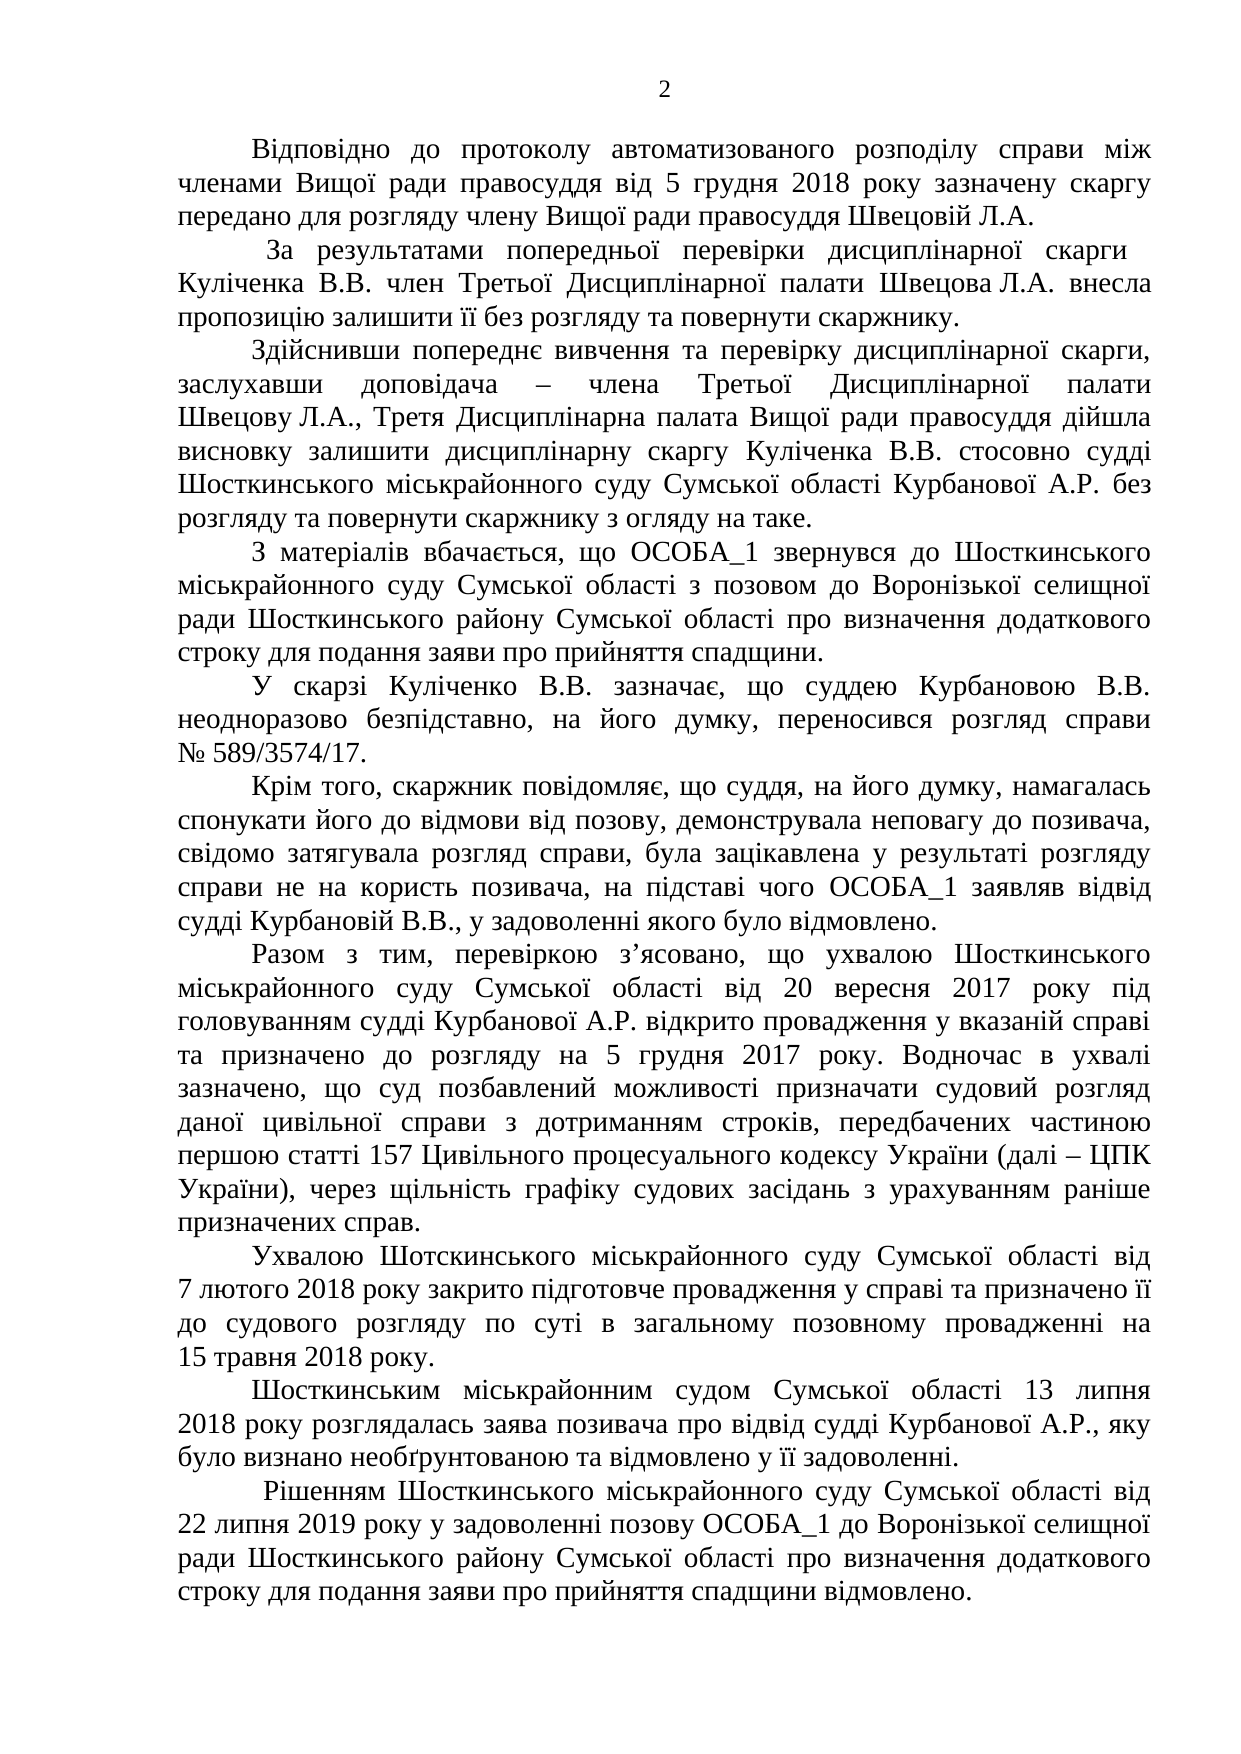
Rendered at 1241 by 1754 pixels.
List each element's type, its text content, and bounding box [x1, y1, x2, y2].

text Рішенням Шосткинського міськрайонного суду Сумської області від 22 липня 2019 року у задоволенні позову ОСОБА_1 до Воронізької селищної ради Шосткинського району Сумської області про визначення додаткового строку для подання заяви про прийняття спадщини відмовлено. [177, 1473, 1152, 1607]
text Крім того, скаржник повідомляє, що суддя, на його думку, намагалась спонукати його до відмови від позову, демонструвала неповагу до позивача, свідомо затягувала розгляд справи, була зацікавлена у результаті розгляду справи не на користь позивача, на підставі чого ОСОБА_1 заявляв відвід судді Курбановій В.В., у задоволенні якого було відмовлено. [177, 768, 1152, 936]
text Відповідно до протоколу автоматизованого розподілу справи між членами Вищої ради правосуддя від 5 грудня 2018 року зазначену скаргу передано для розгляду члену Вищої ради правосуддя Швецовій Л.А. [177, 131, 1152, 232]
text Здійснивши попереднє вивчення та перевірку дисциплінарної скарги, заслухавши доповідача – члена Третьої Дисциплінарної палати Швецову Л.А., Третя Дисциплінарна палата Вищої ради правосуддя дійшла висновку залишити дисциплінарну скаргу Куліченка В.В. стосовно судді Шосткинського міськрайонного суду Сумської області Курбанової А.Р. без розгляду та повернути скаржнику з огляду на таке. [177, 332, 1152, 534]
text Ухвалою Шотскинського міськрайонного суду Сумської області від 7 лютого 2018 року закрито підготовче провадження у справі та призначено її до судового розгляду по суті в загальному позовному провадженні на 15 травня 2018 року. [177, 1238, 1152, 1372]
text У скарзі Куліченко В.В. зазначає, що суддею Курбановою В.В. неодноразово безпідставно, на його думку, переносився розгляд справи № 589/3574/17. [177, 668, 1152, 768]
text За результатами попередньої перевірки дисциплінарної скарги Куліченка В.В. член Третьої Дисциплінарної палати Швецова Л.А. внесла пропозицію залишити її без розгляду та повернути скаржнику. [177, 232, 1152, 332]
text Разом з тим, перевіркою з’ясовано, що ухвалою Шосткинського міськрайонного суду Сумської області від 20 вересня 2017 року під головуванням судді Курбанової А.Р. відкрито провадження у вказаній справі та призначено до розгляду на 5 грудня 2017 року. Водночас в ухвалі зазначено, що суд позбавлений можливості призначати судовий розгляд даної цивільної справи з дотриманням строків, передбачених частиною першою статті 157 Цивільного процесуального кодексу України (далі – ЦПК України), через щільність графіку судових засідань з урахуванням раніше призначених справ. [177, 936, 1152, 1238]
text З матеріалів вбачається, що ОСОБА_1 звернувся до Шосткинського міськрайонного суду Сумської області з позовом до Воронізької селищної ради Шосткинського району Сумської області про визначення додаткового строку для подання заяви про прийняття спадщини. [177, 534, 1152, 668]
text Шосткинським міськрайонним судом Сумської області 13 липня 2018 року розглядалась заява позивача про відвід судді Курбанової А.Р., яку було визнано необґрунтованою та відмовлено у її задоволенні. [177, 1372, 1152, 1473]
